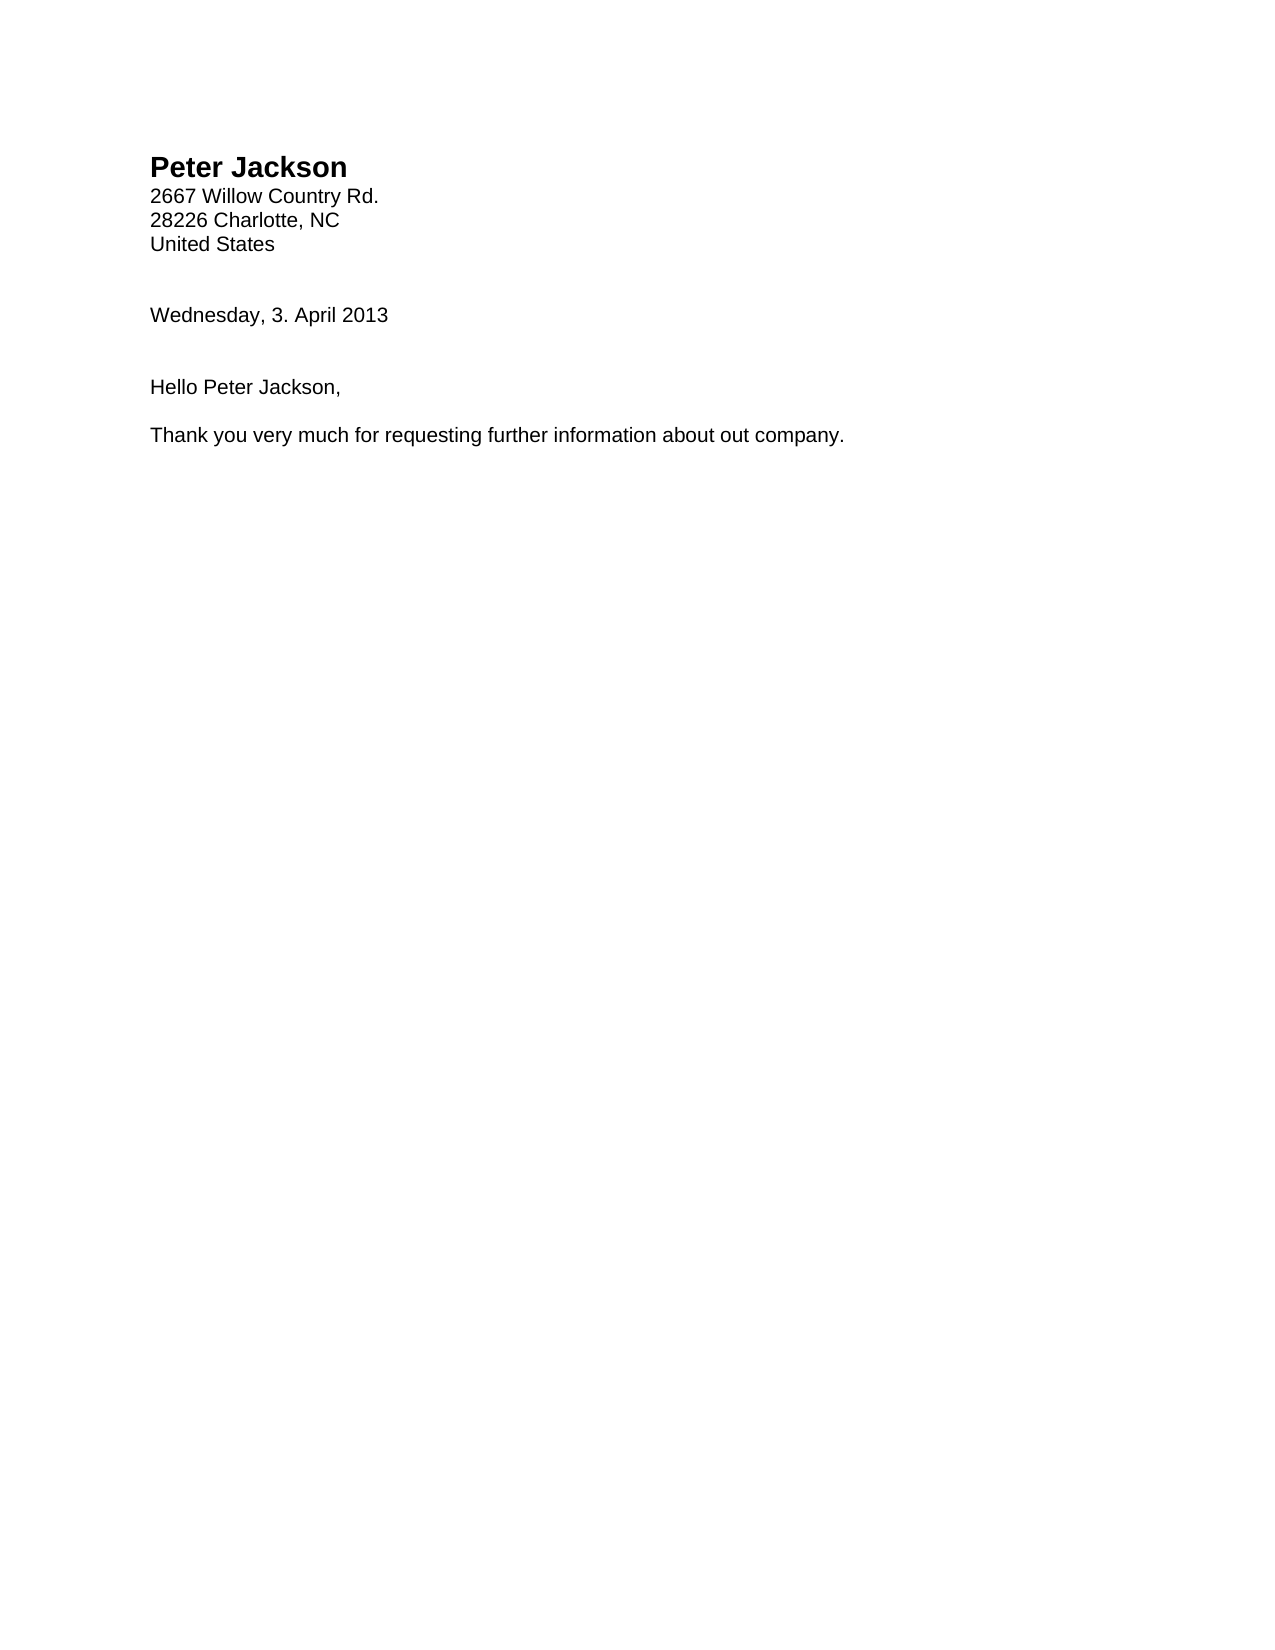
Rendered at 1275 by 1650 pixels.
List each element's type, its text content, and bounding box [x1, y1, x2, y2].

text United States [150, 231, 1125, 255]
text Wednesday, 3. April 2013 [150, 303, 1125, 327]
text Peter Jackson [150, 150, 1125, 183]
text 28226 Charlotte, NC [150, 207, 1125, 231]
text Thank you very much for requesting further information about out company. [150, 423, 1125, 447]
text 2667 Willow Country Rd. [150, 183, 1125, 207]
text Hello Peter Jackson, [150, 375, 1125, 399]
